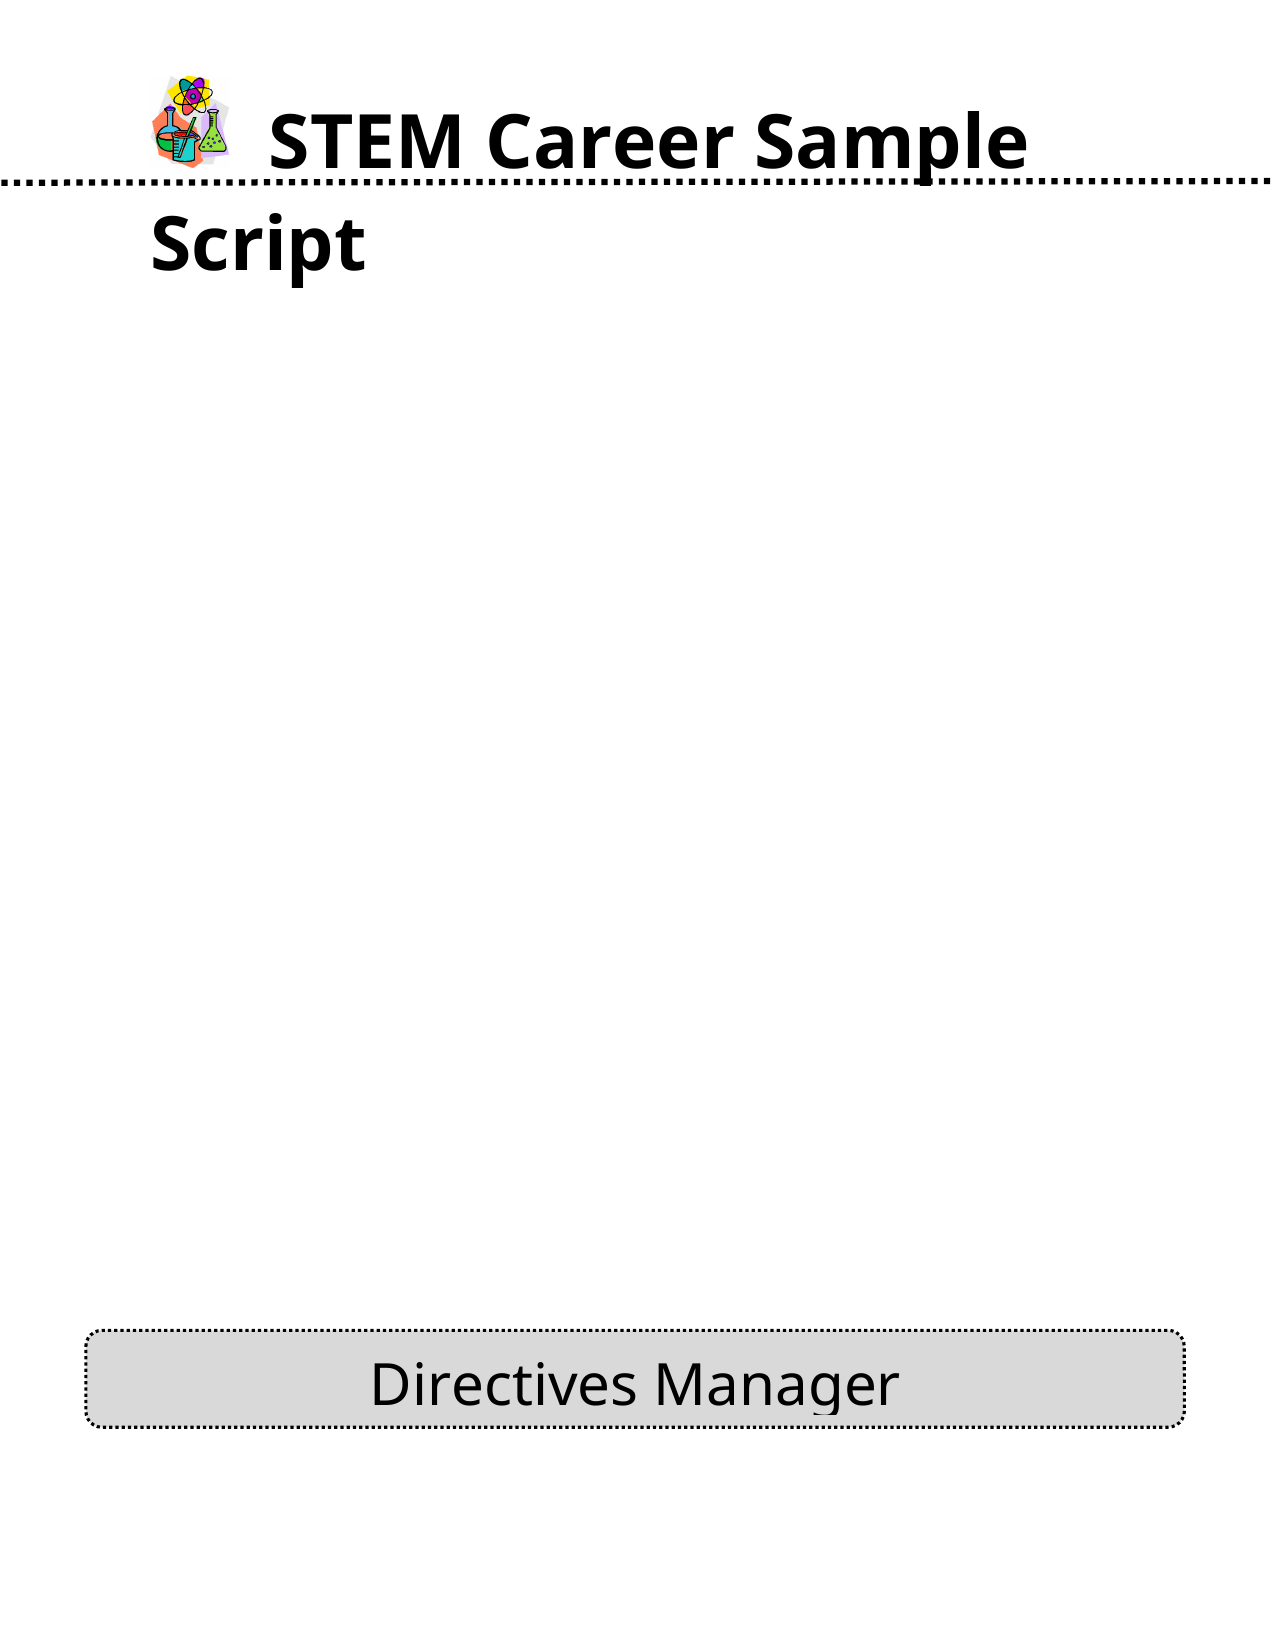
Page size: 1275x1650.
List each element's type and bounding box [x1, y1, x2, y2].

picture [150, 75, 230, 169]
